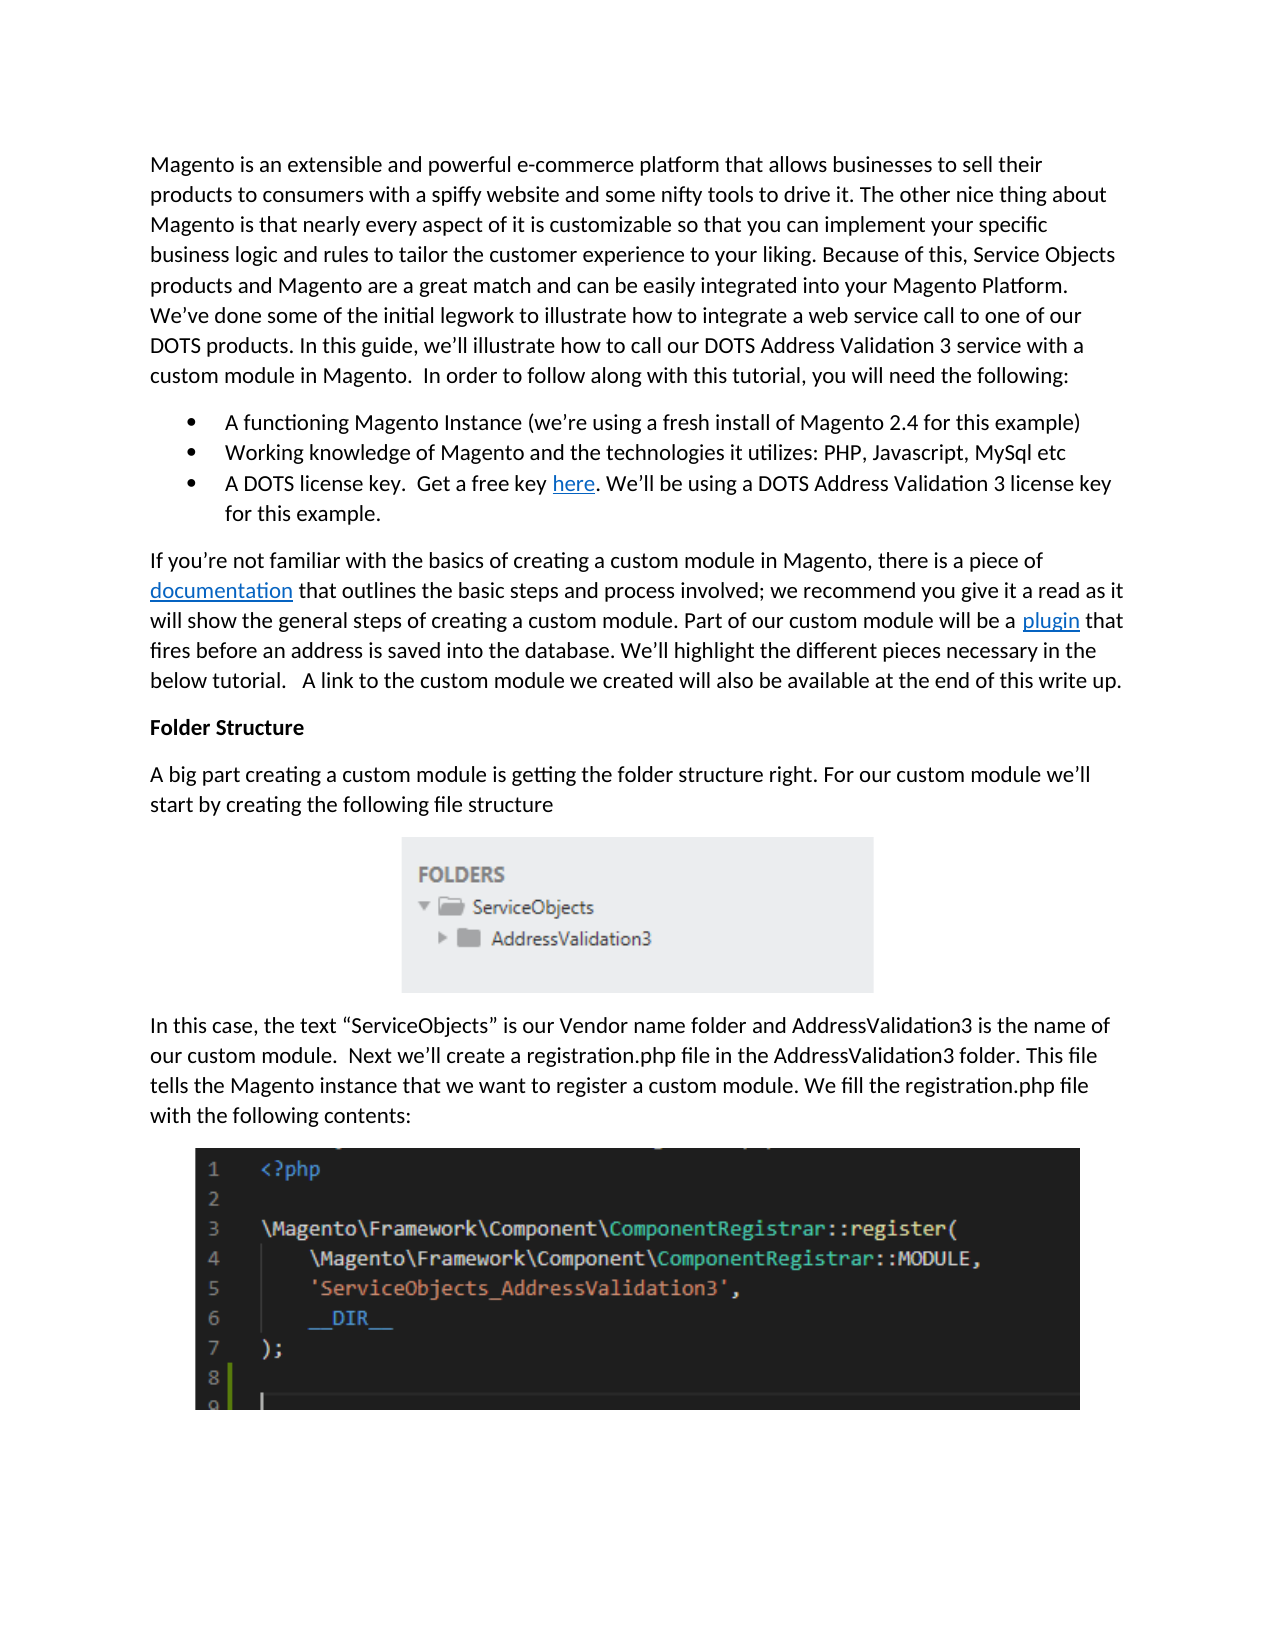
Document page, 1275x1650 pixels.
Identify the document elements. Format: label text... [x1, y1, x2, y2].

list A functioning Magento Instance (we’re using a fresh install of Magento 2.4 for this example) [187, 408, 1125, 436]
text In this case, the text “ServiceObjects” is our Vendor name folder and AddressValidation3 is the name of our custom module. Next we’ll create a registration.php file in the AddressValidation3 folder. This file tells the Magento instance that we want to register a custom module. We fill the registration.php file with the following contents: [150, 1011, 1125, 1130]
text If you’re not familiar with the basics of creating a custom module in Magento, there is a piece of documentation that outlines the basic steps and process involved; we recommend you give it a read as it will show the general steps of creating a custom module. Part of our custom module will be a plugin that fires before an address is saved into the database. We’ll highlight the different pieces necessary in the below tutorial. A link to the custom module we created will also be available at the end of this write up. [150, 546, 1125, 695]
text A big part creating a custom module is getting the folder structure right. For our custom module we’ll start by creating the following file structure [150, 760, 1125, 819]
text Magento is an extensible and powerful e-commerce platform that allows businesses to sell their products to consumers with a spiffy website and some nifty tools to drive it. The other nice thing about Magento is that nearly every aspect of it is customizable so that you can implement your specific business logic and rules to tailor the customer experience to your liking. Because of this, Service Objects products and Magento are a great match and can be easily integrated into your Magento Platform. We’ve done some of the initial legwork to illustrate how to integrate a web service call to one of our DOTS products. In this guide, we’ll illustrate how to call our DOTS Address Validation 3 service with a custom module in Magento. In order to follow along with this tutorial, you will need the following: [150, 150, 1125, 389]
picture [401, 837, 874, 993]
picture [195, 1148, 1080, 1410]
list A DOTS license key. Get a free key here. We’ll be using a DOTS Address Validation 3 license key for this example. [187, 469, 1125, 527]
list Working knowledge of Magento and the technologies it utilizes: PHP, Javascript, MySql etc [187, 438, 1125, 467]
text Folder Structure [150, 713, 1125, 742]
